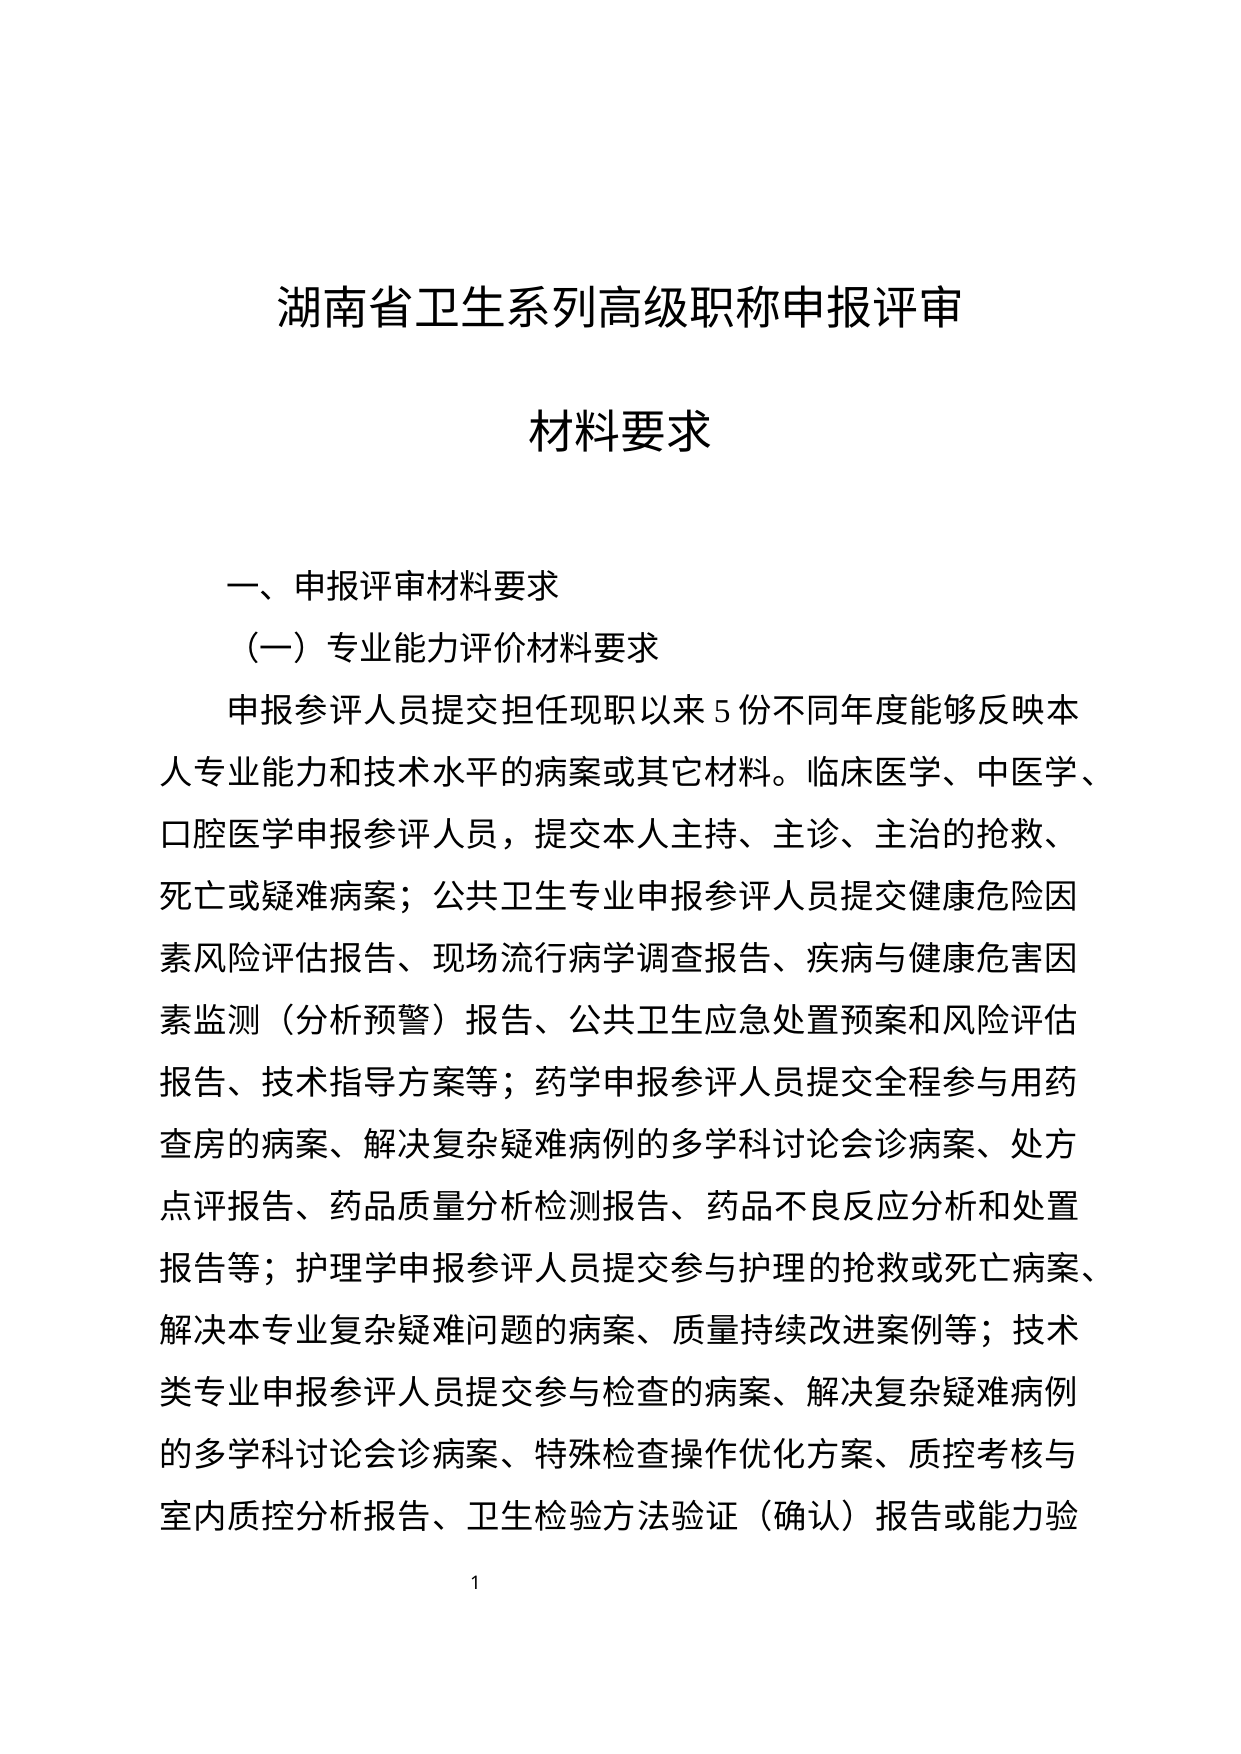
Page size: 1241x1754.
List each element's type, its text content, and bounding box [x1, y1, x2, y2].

text 一、申报评审材料要求 [159, 553, 1081, 615]
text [159, 677, 1081, 1544]
text （一）专业能力评价材料要求 [159, 615, 1081, 677]
text 材料要求 [159, 367, 1081, 491]
text 湖南省卫生系列高级职称申报评审 [159, 243, 1081, 367]
